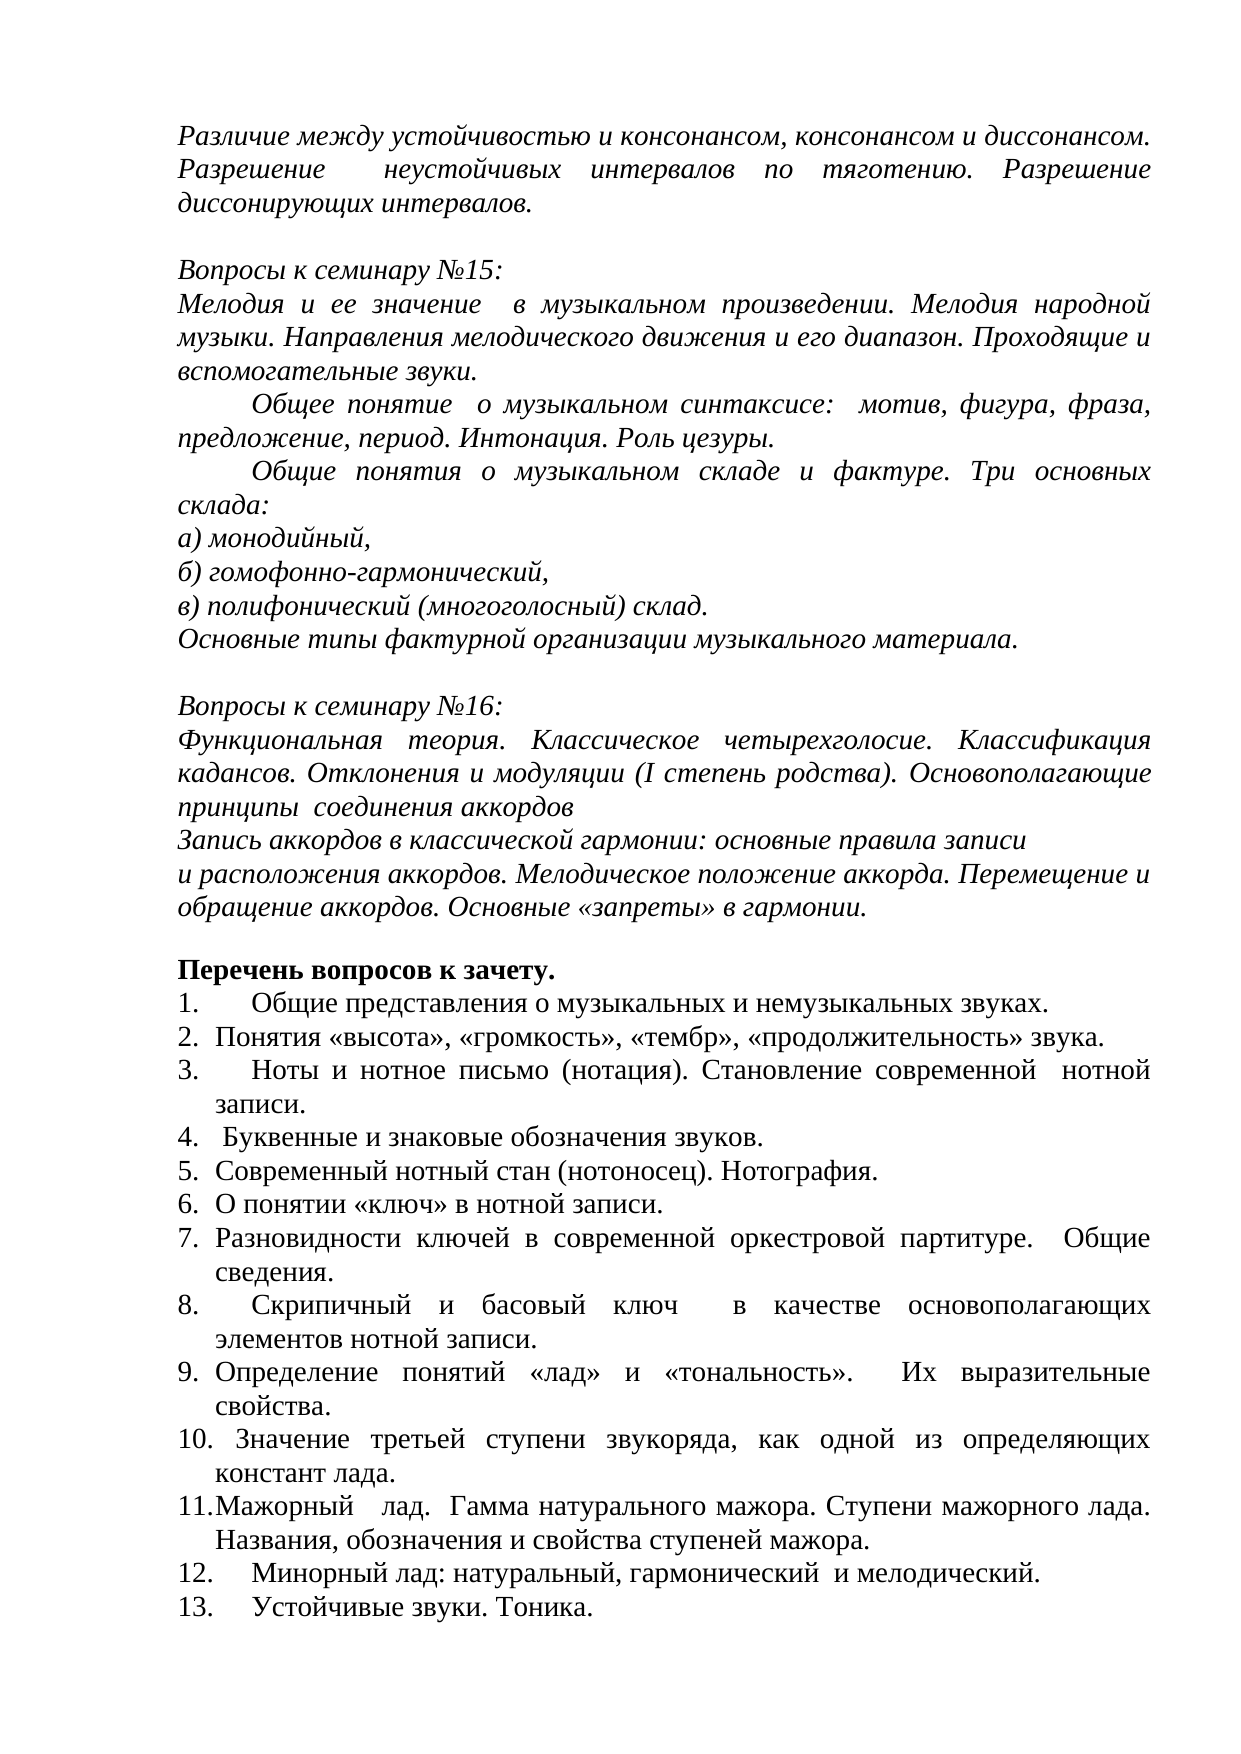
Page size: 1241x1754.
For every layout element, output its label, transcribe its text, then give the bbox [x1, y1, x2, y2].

list Определение понятий «лад» и «тональность». Их выразительные свойства. [177, 1354, 1152, 1421]
list Буквенные и знаковые обозначения звуков. [177, 1119, 1152, 1153]
list Разновидности ключей в современной оркестровой партитуре. Общие сведения. [177, 1220, 1152, 1287]
text Основные типы фактурной организации музыкального материала. [177, 621, 1152, 655]
list О понятии «ключ» в нотной записи. [177, 1187, 1152, 1220]
text а) монодийный, [177, 521, 1152, 554]
list Понятия «высота», «громкость», «тембр», «продолжительность» звука. [177, 1019, 1152, 1052]
text Различие между устойчивостью и консонансом, консонансом и диссонансом. Разрешение неустойчивых интервалов по тяготению. Разрешение диссонирующих интервалов. [177, 118, 1152, 219]
text Функциональная теория. Классическое четырехголосие. Классификация кадансов. Отклонения и модуляции (I степень родства). Основополагающие принципы соединения аккордов [177, 722, 1152, 822]
list Современный нотный стан (нотоносец). Нотография. [177, 1153, 1152, 1187]
list Скрипичный и басовый ключ в качестве основополагающих элементов нотной записи. [177, 1287, 1152, 1354]
list Ноты и нотное письмо (нотация). Становление современной нотной записи. [177, 1052, 1152, 1119]
text Общие понятия о музыкальном складе и фактуре. Три основных склада: [177, 453, 1152, 521]
list Устойчивые звуки. Тоника. [177, 1589, 1152, 1623]
text Вопросы к семинару №16: [177, 688, 1152, 722]
text Мелодия и ее значение в музыкальном произведении. Мелодия народной музыки. Направления мелодического движения и его диапазон. Проходящие и вспомогательные звуки. [177, 286, 1152, 386]
text Общее понятие о музыкальном синтаксисе: мотив, фигура, фраза, предложение, период. Интонация. Роль цезуры. [177, 386, 1152, 453]
text Вопросы к семинару №15: [177, 252, 1152, 286]
list Общие представления о музыкальных и немузыкальных звуках. [177, 985, 1152, 1019]
text Запись аккордов в классической гармонии: основные правила записи [177, 822, 1152, 856]
text Перечень вопросов к зачету. [177, 952, 1152, 985]
list Мажорный лад. Гамма натурального мажора. Ступени мажорного лада. Названия, обозначения и свойства ступеней мажора. [177, 1488, 1152, 1556]
list Значение третьей ступени звукоряда, как одной из определяющих констант лада. [177, 1421, 1152, 1488]
text б) гомофонно-гармонический, [177, 554, 1152, 588]
text и расположения аккордов. Мелодическое положение аккорда. Перемещение и обращение аккордов. Основные «запреты» в гармонии. [177, 856, 1152, 923]
text в) полифонический (многоголосный) склад. [177, 588, 1152, 621]
list Минорный лад: натуральный, гармонический и мелодический. [177, 1556, 1152, 1589]
